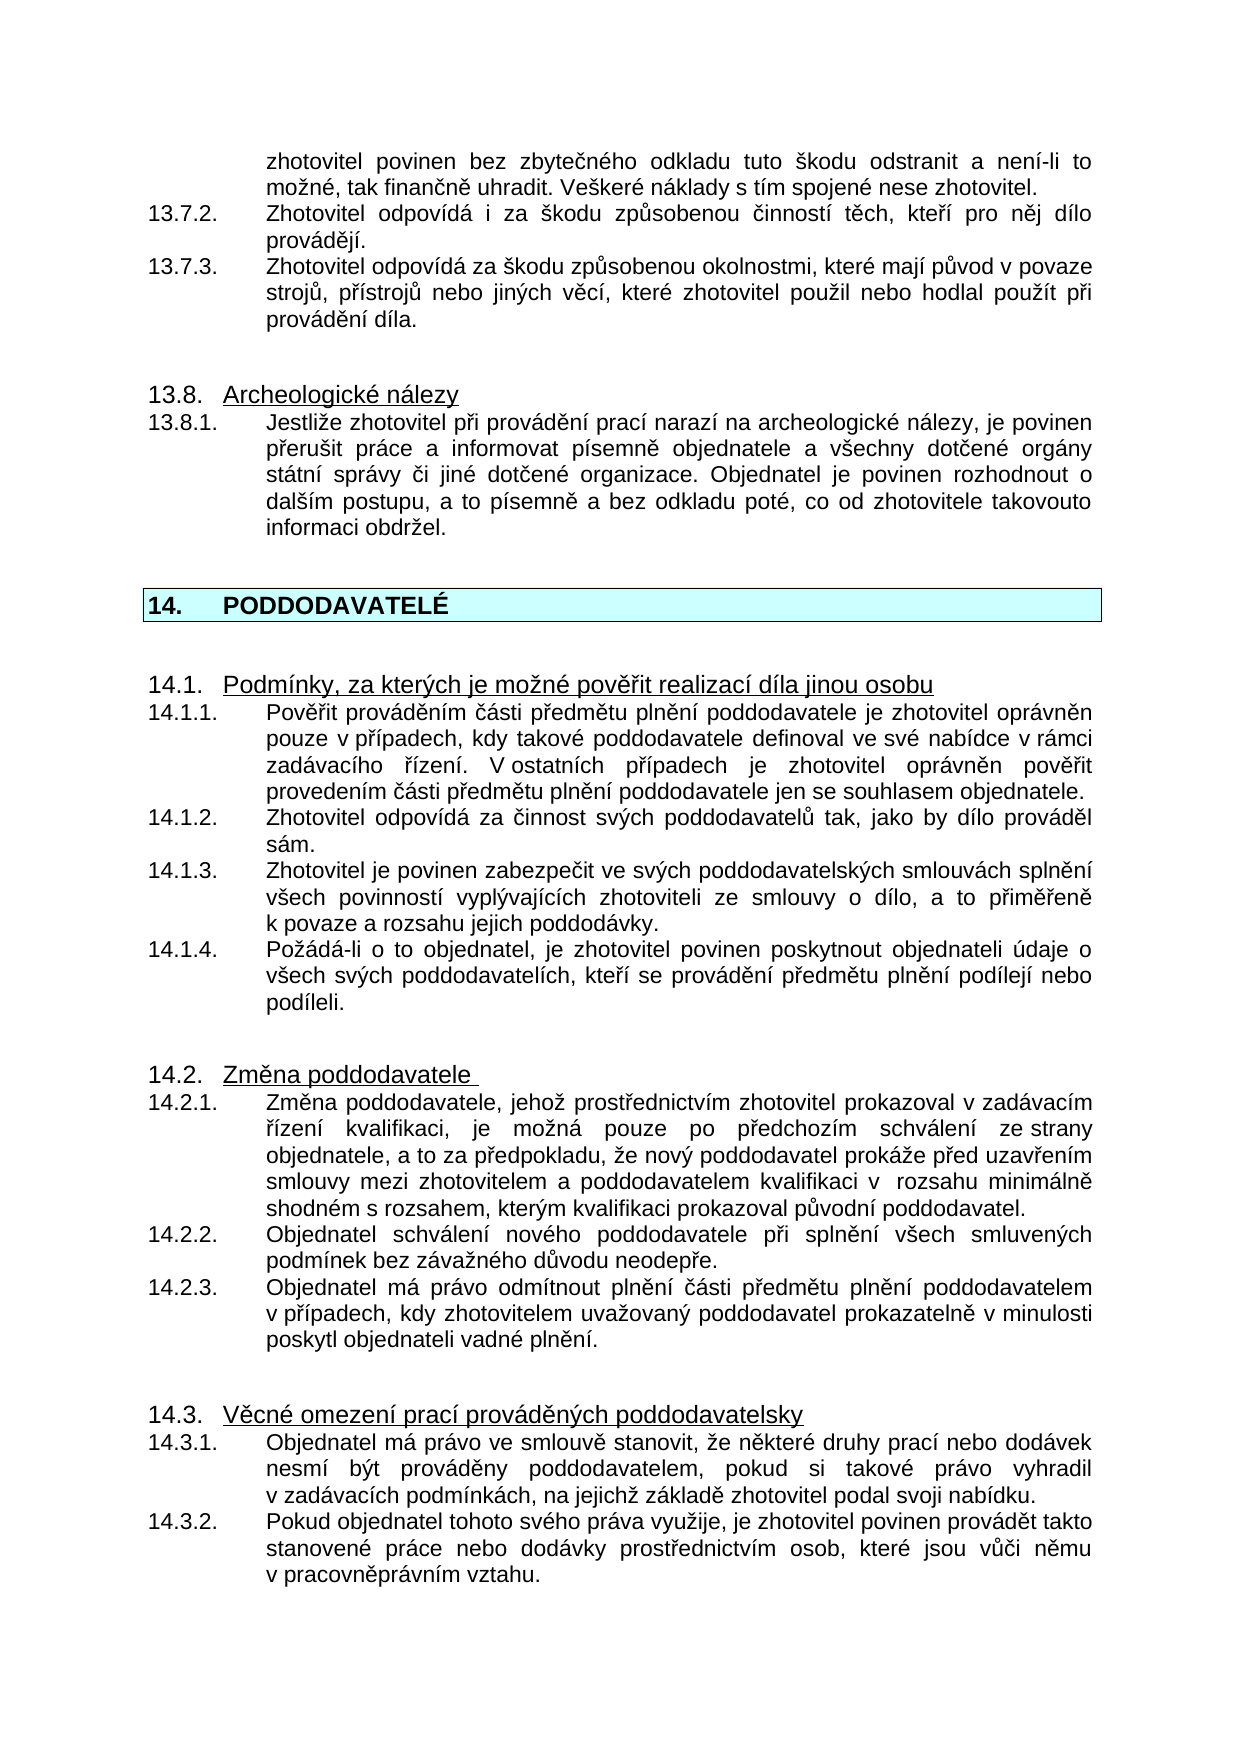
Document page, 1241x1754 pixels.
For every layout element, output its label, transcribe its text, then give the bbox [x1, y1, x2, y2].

list Změna poddodavatele, jehož prostřednictvím zhotovitel prokazoval v zadávacím řízení kvalifikaci, je možná pouze po předchozím schválení ze strany objednatele, a to za předpokladu, že nový poddodavatel prokáže před uzavřením smlouvy mezi zhotovitelem a poddodavatelem kvalifikaci v rozsahu minimálně shodném s rozsahem, kterým kvalifikaci prokazoval původní poddodavatel. [148, 1089, 1093, 1221]
list Pokud objednatel tohoto svého práva využije, je zhotovitel povinen provádět takto stanovené práce nebo dodávky prostřednictvím osob, které jsou vůči němu v pracovněprávním vztahu. [148, 1508, 1093, 1587]
list Jestliže zhotovitel při provádění prací narazí na archeologické nálezy, je povinen přerušit práce a informovat písemně objednatele a všechny dotčené orgány státní správy či jiné dotčené organizace. Objednatel je povinen rozhodnout o dalším postupu, a to písemně a bez odkladu poté, co od zhotovitele takovouto informaci obdržel. [148, 408, 1093, 540]
list Pověřit prováděním části předmětu plnění poddodavatele je zhotovitel oprávněn pouze v případech, kdy takové poddodavatele definoval ve své nabídce v rámci zadávacího řízení. V ostatních případech je zhotovitel oprávněn pověřit provedením části předmětu plnění poddodavatele jen se souhlasem objednatele. [148, 699, 1093, 804]
list Změna poddodavatele [148, 1060, 1093, 1089]
list Zhotovitel je povinen zabezpečit ve svých poddodavatelských smlouvách splnění všech povinností vyplývajících zhotoviteli ze smlouvy o dílo, a to přiměřeně k povaze a rozsahu jejich poddodávky. [148, 857, 1093, 936]
list Zhotovitel odpovídá i za škodu způsobenou činností těch, kteří pro něj dílo provádějí. [148, 200, 1093, 253]
list Objednatel má právo odmítnout plnění části předmětu plnění poddodavatelem v případech, kdy zhotovitelem uvažovaný poddodavatel prokazatelně v minulosti poskytl objednateli vadné plnění. [148, 1273, 1093, 1353]
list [148, 148, 1093, 200]
list Podmínky, za kterých je možné pověřit realizací díla jinou osobu [148, 670, 1093, 699]
list Věcné omezení prací prováděných poddodavatelsky [148, 1400, 1093, 1429]
list Zhotovitel odpovídá za škodu způsobenou okolnostmi, které mají původ v povaze strojů, přístrojů nebo jiných věcí, které zhotovitel použil nebo hodlal použít při provádění díla. [148, 253, 1093, 332]
list Zhotovitel odpovídá za činnost svých poddodavatelů tak, jako by dílo prováděl sám. [148, 804, 1093, 857]
list Požádá-li o to objednatel, je zhotovitel povinen poskytnout objednateli údaje o všech svých poddodavatelích, kteří se provádění předmětu plnění podílejí nebo podíleli. [148, 936, 1093, 1015]
list Archeologické nálezy [148, 380, 1093, 408]
text Poddodavatelé [144, 589, 1101, 621]
list Objednatel má právo ve smlouvě stanovit, že některé druhy prací nebo dodávek nesmí být prováděny poddodavatelem, pokud si takové právo vyhradil v zadávacích podmínkách, na jejichž základě zhotovitel podal svoji nabídku. [148, 1429, 1093, 1508]
list Objednatel schválení nového poddodavatele při splnění všech smluvených podmínek bez závažného důvodu neodepře. [148, 1221, 1093, 1273]
